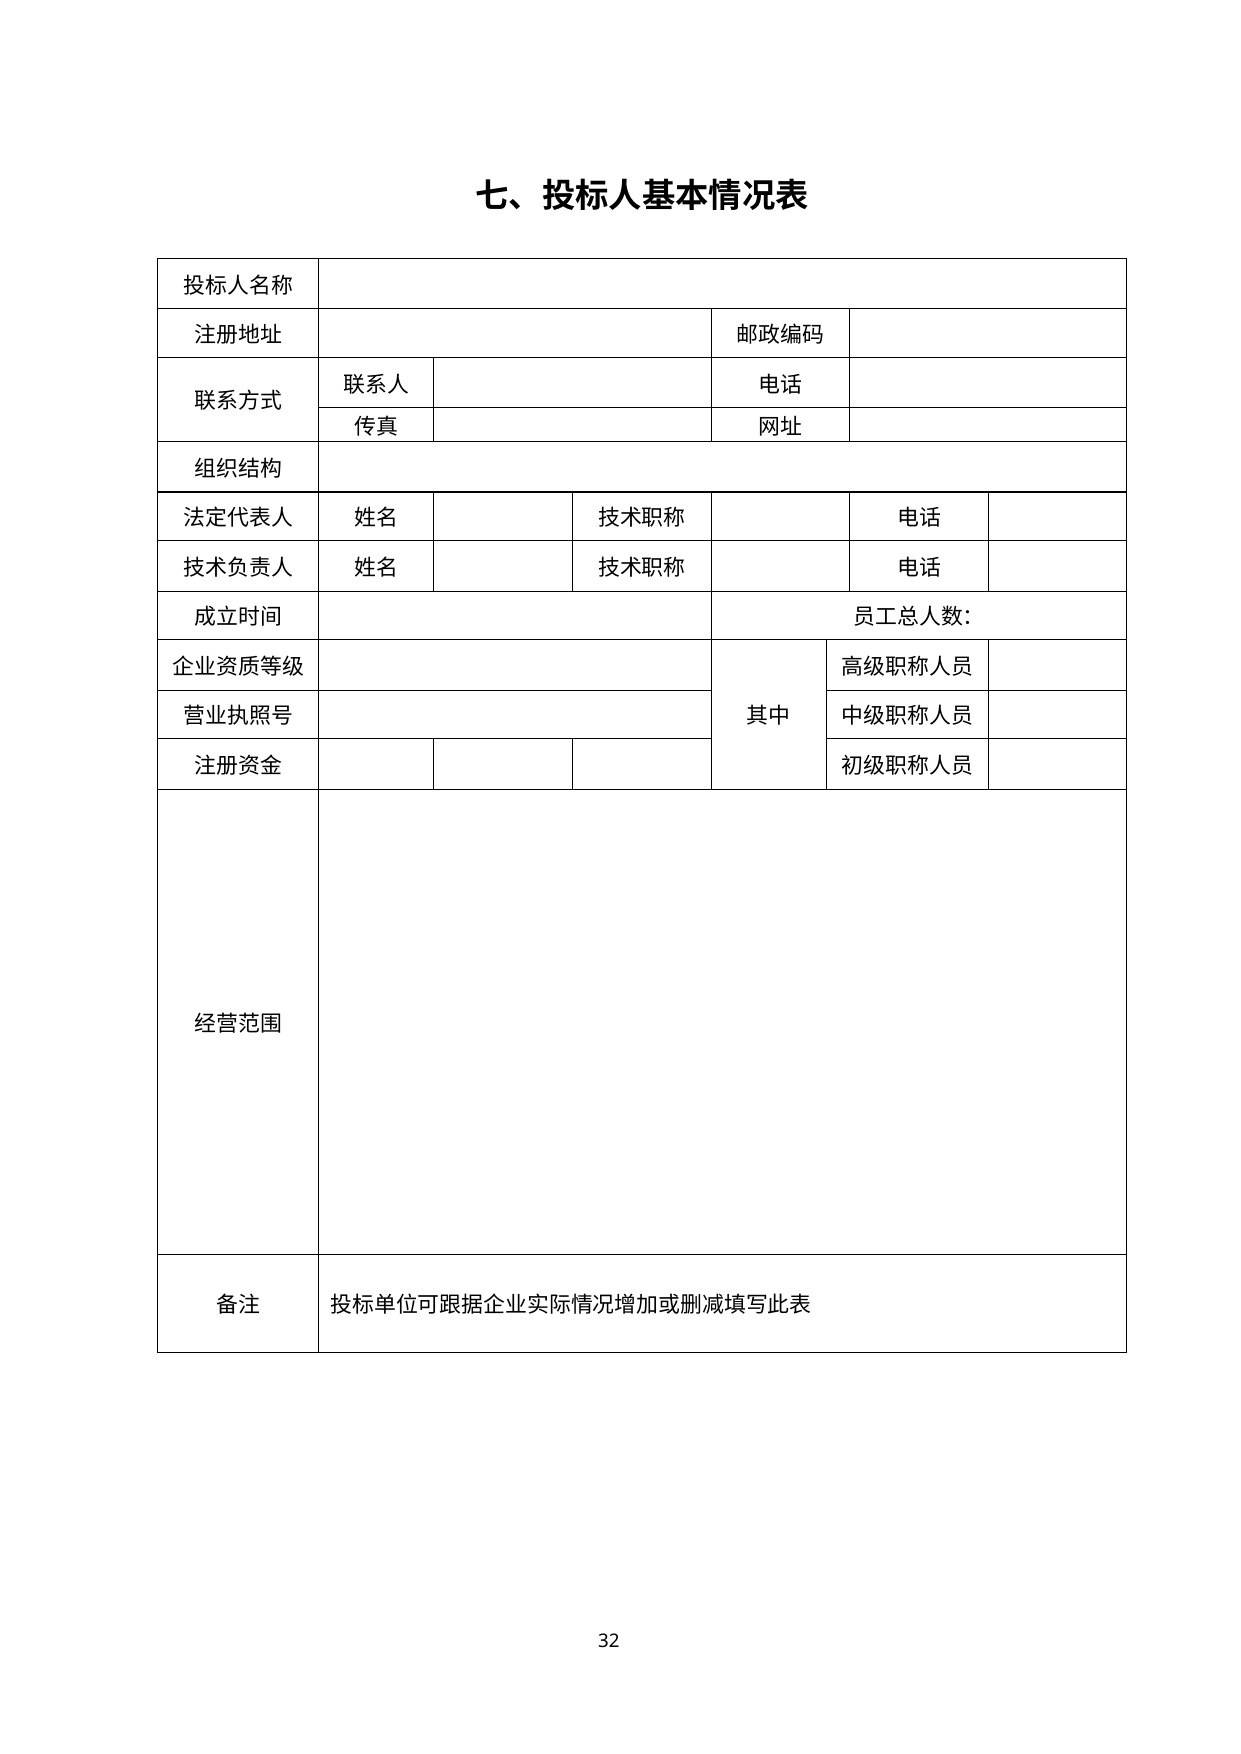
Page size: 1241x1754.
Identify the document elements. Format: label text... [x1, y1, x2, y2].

table_cell 邮政编码 [712, 309, 849, 357]
table_header 投标人名称 [158, 259, 318, 308]
table_cell 其中 [712, 640, 826, 789]
table_cell 传真 [319, 408, 433, 441]
table_cell 高级职称人员 [827, 640, 988, 689]
table_cell 姓名 [319, 541, 433, 591]
table_cell 联系人 [319, 358, 433, 407]
table_cell 法定代表人 [158, 493, 318, 540]
table_cell 姓名 [319, 493, 433, 540]
table_header [319, 259, 1126, 308]
table_cell 组织结构 [158, 442, 318, 491]
table_cell [434, 739, 572, 789]
table_cell [712, 493, 849, 540]
table_cell 营业执照号 [158, 691, 318, 738]
table_cell 备注 [158, 1255, 318, 1352]
table_cell [850, 408, 1126, 441]
table_cell 初级职称人员 [827, 739, 988, 789]
table_cell [319, 442, 1126, 491]
table_cell [319, 640, 711, 689]
table_cell 技术职称 [573, 493, 711, 540]
table_cell [434, 493, 572, 540]
table_cell 企业资质等级 [158, 640, 318, 689]
table_cell 注册地址 [158, 309, 318, 357]
subtitle 七、投标人基本情况表 [162, 160, 1122, 225]
table_cell [989, 691, 1126, 738]
table_cell [850, 358, 1126, 407]
table_cell [434, 408, 711, 441]
table_cell [989, 493, 1126, 540]
table_cell 员工总人数： [712, 592, 1126, 639]
table_cell [989, 640, 1126, 689]
table_cell [989, 739, 1126, 789]
table_cell 电话 [712, 358, 849, 407]
table_cell 电话 [850, 541, 988, 591]
table_cell 投标单位可跟据企业实际情况增加或删减填写此表 [319, 1255, 1126, 1352]
table_cell 技术职称 [573, 541, 711, 591]
table_cell 经营范围 [158, 790, 318, 1254]
table_cell [319, 592, 711, 639]
table_cell 中级职称人员 [827, 691, 988, 738]
table_cell 成立时间 [158, 592, 318, 639]
table_cell [319, 691, 711, 738]
table_cell 电话 [850, 493, 988, 540]
table_cell [434, 541, 572, 591]
table_cell 技术负责人 [158, 541, 318, 591]
table_cell [712, 541, 849, 591]
table_cell [319, 309, 711, 357]
table_cell 网址 [712, 408, 849, 441]
table_cell [573, 739, 711, 789]
table_cell [319, 739, 433, 789]
table_cell [989, 541, 1126, 591]
table_cell 注册资金 [158, 739, 318, 789]
table_cell 联系方式 [158, 358, 318, 441]
table_cell [319, 790, 1126, 1254]
table_cell [850, 309, 1126, 357]
table_cell [434, 358, 711, 407]
